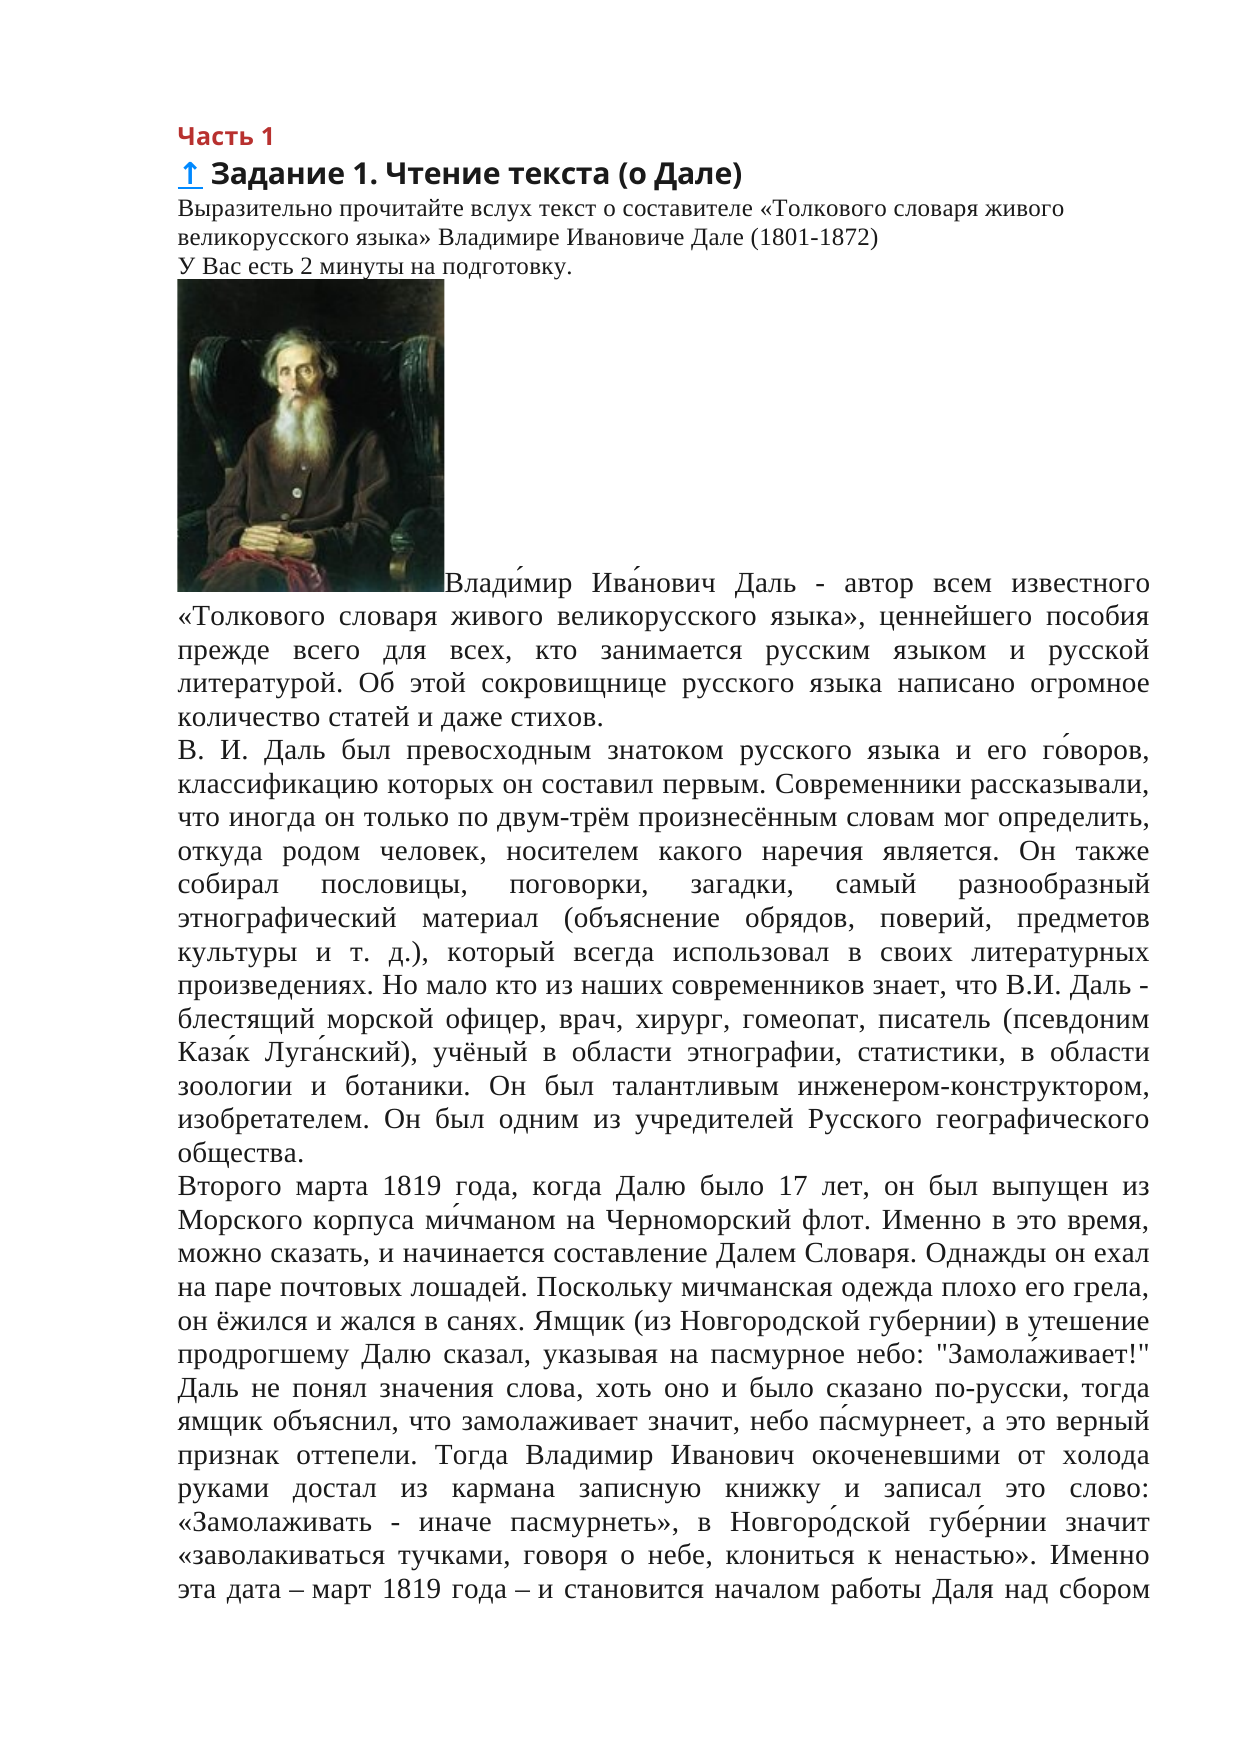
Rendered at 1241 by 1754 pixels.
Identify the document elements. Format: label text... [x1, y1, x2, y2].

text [177, 1168, 1152, 1604]
text В. И. Даль был превосходным знатоком русского языка и его го́воров, классификацию которых он составил первым. Современники рассказывали, что иногда он только по двум-трём произнесённым словам мог определить, откуда родом человек, носителем какого наречия является. Он также собирал пословицы, поговорки, загадки, самый разнообразный этнографический материал (объяснение обрядов, поверий, предметов культуры и т. д.), который всегда использовал в своих литературных произведениях. Но мало кто из наших современников знает, что В.И. Даль - блестящий морской офицер, врач, хирург, гомеопат, писатель (псевдоним Каза́к Луга́нский), учёный в области этнографии, статистики, в области зоологии и ботаники. Он был талантливым инженером-конструктором, изобретателем. Он был одним из учредителей Русского географического общества. [177, 732, 1152, 1168]
text Часть 1 ↑ Задание 1. Чтение текста (о Дале) [177, 118, 1152, 193]
text Выразительно прочитайте вслух текст о составителе «Толкового словаря живого великорусского языка» Владимире Ивановиче Дале (1801-1872) [177, 193, 1152, 251]
picture [177, 279, 445, 592]
text Влади́мир Ива́нович Даль - автор всем известного «Толкового словаря живого великорусского языка», ценнейшего пособия прежде всего для всех, кто занимается русским языком и русской литературой. Об этой сокровищнице русского языка написано огромное количество статей и даже стихов. [177, 279, 1152, 732]
text У Вас есть 2 минуты на подготовку. [177, 251, 1152, 279]
